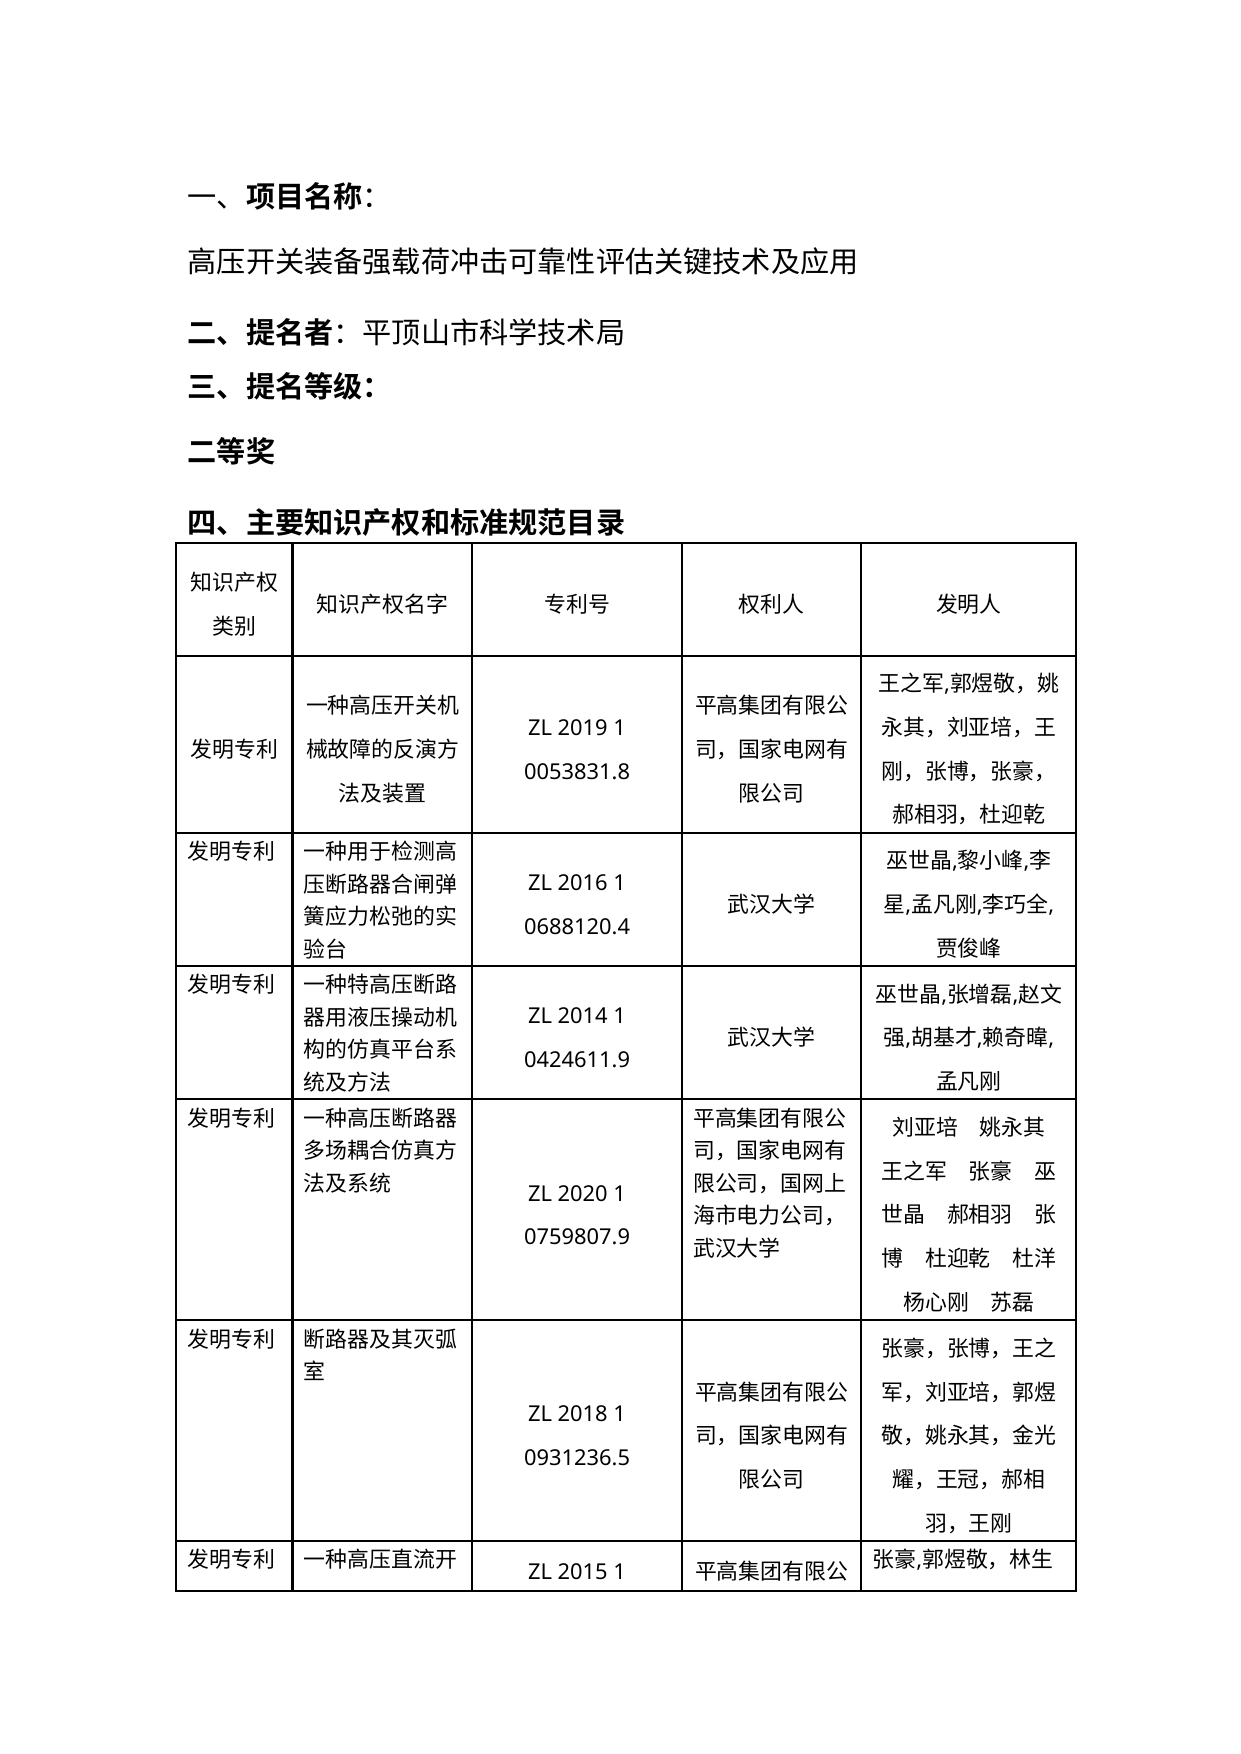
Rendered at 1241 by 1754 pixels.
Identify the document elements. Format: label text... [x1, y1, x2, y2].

table_cell 武汉大学 [683, 967, 860, 1098]
table_cell 发明专利 [177, 1321, 291, 1540]
table_cell 平高集团有限公司，国家电网有限公司 [683, 1542, 860, 1590]
table_cell 巫世晶,张增磊,赵文强,胡基才,赖奇暐,孟凡刚 [862, 967, 1075, 1098]
list 项目名称： [187, 162, 1053, 227]
text 二、提名者：平顶山市科学技术局 [187, 308, 1053, 352]
text 高压开关装备强载荷冲击可靠性评估关键技术及应用 [187, 227, 1053, 292]
text 二等奖 [187, 417, 1053, 482]
table_header 专利号 [473, 544, 681, 654]
text 四、主要知识产权和标准规范目录 [187, 498, 1053, 542]
table_header 知识产权类别 [177, 544, 291, 654]
table_cell 发明专利 [177, 967, 291, 1098]
table_cell 平高集团有限公司，国家电网有限公司，国网上海市电力公司，武汉大学 [683, 1100, 860, 1319]
table_cell ZL 2015 1 0735360.0 [473, 1542, 681, 1590]
table_cell 一种高压开关机械故障的反演方法及装置 [294, 657, 471, 832]
table_cell 武汉大学 [683, 834, 860, 965]
table_cell ZL 2014 1 0424611.9 [473, 967, 681, 1098]
table_cell ZL 2018 1 0931236.5 [473, 1321, 681, 1540]
table_cell 一种用于检测高压断路器合闸弹簧应力松弛的实验台 [294, 834, 471, 965]
table_header 发明人 [862, 544, 1075, 654]
table_cell 发明专利 [177, 657, 291, 832]
table_cell 刘亚培 姚永其 王之军 张豪 巫世晶 郝相羽 张博 杜迎乾 杜洋 杨心刚 苏磊 [862, 1100, 1075, 1319]
table_cell 王之军,郭煜敬，姚永其，刘亚培，王刚，张博，张豪，郝相羽，杜迎乾 [862, 657, 1075, 832]
table_cell ZL 2020 1 0759807.9 [473, 1100, 681, 1319]
table_cell 发明专利 [177, 834, 291, 965]
text 三、提名等级： [187, 352, 1053, 417]
table_cell 断路器及其灭弧室 [294, 1321, 471, 1540]
table_cell ZL 2016 1 0688120.4 [473, 834, 681, 965]
table_cell 发明专利 [177, 1542, 291, 1590]
table_cell 平高集团有限公司，国家电网有限公司 [683, 657, 860, 832]
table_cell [862, 1542, 1075, 1590]
table_cell 发明专利 [177, 1100, 291, 1319]
table_cell 巫世晶,黎小峰,李星,孟凡刚,李巧全,贾俊峰 [862, 834, 1075, 965]
table_cell 一种高压直流开断实验装置 [294, 1542, 471, 1590]
table_header 知识产权名字 [294, 544, 471, 654]
table_cell 平高集团有限公司，国家电网有限公司 [683, 1321, 860, 1540]
table_cell 张豪，张博，王之军，刘亚培，郭煜敬，姚永其，金光耀，王冠，郝相羽，王刚 [862, 1321, 1075, 1540]
table_cell 一种特高压断路器用液压操动机构的仿真平台系统及方法 [294, 967, 471, 1098]
table_header 权利人 [683, 544, 860, 654]
table_cell ZL 2019 1 0053831.8 [473, 657, 681, 832]
table_cell 一种高压断路器多场耦合仿真方法及系统 [294, 1100, 471, 1319]
